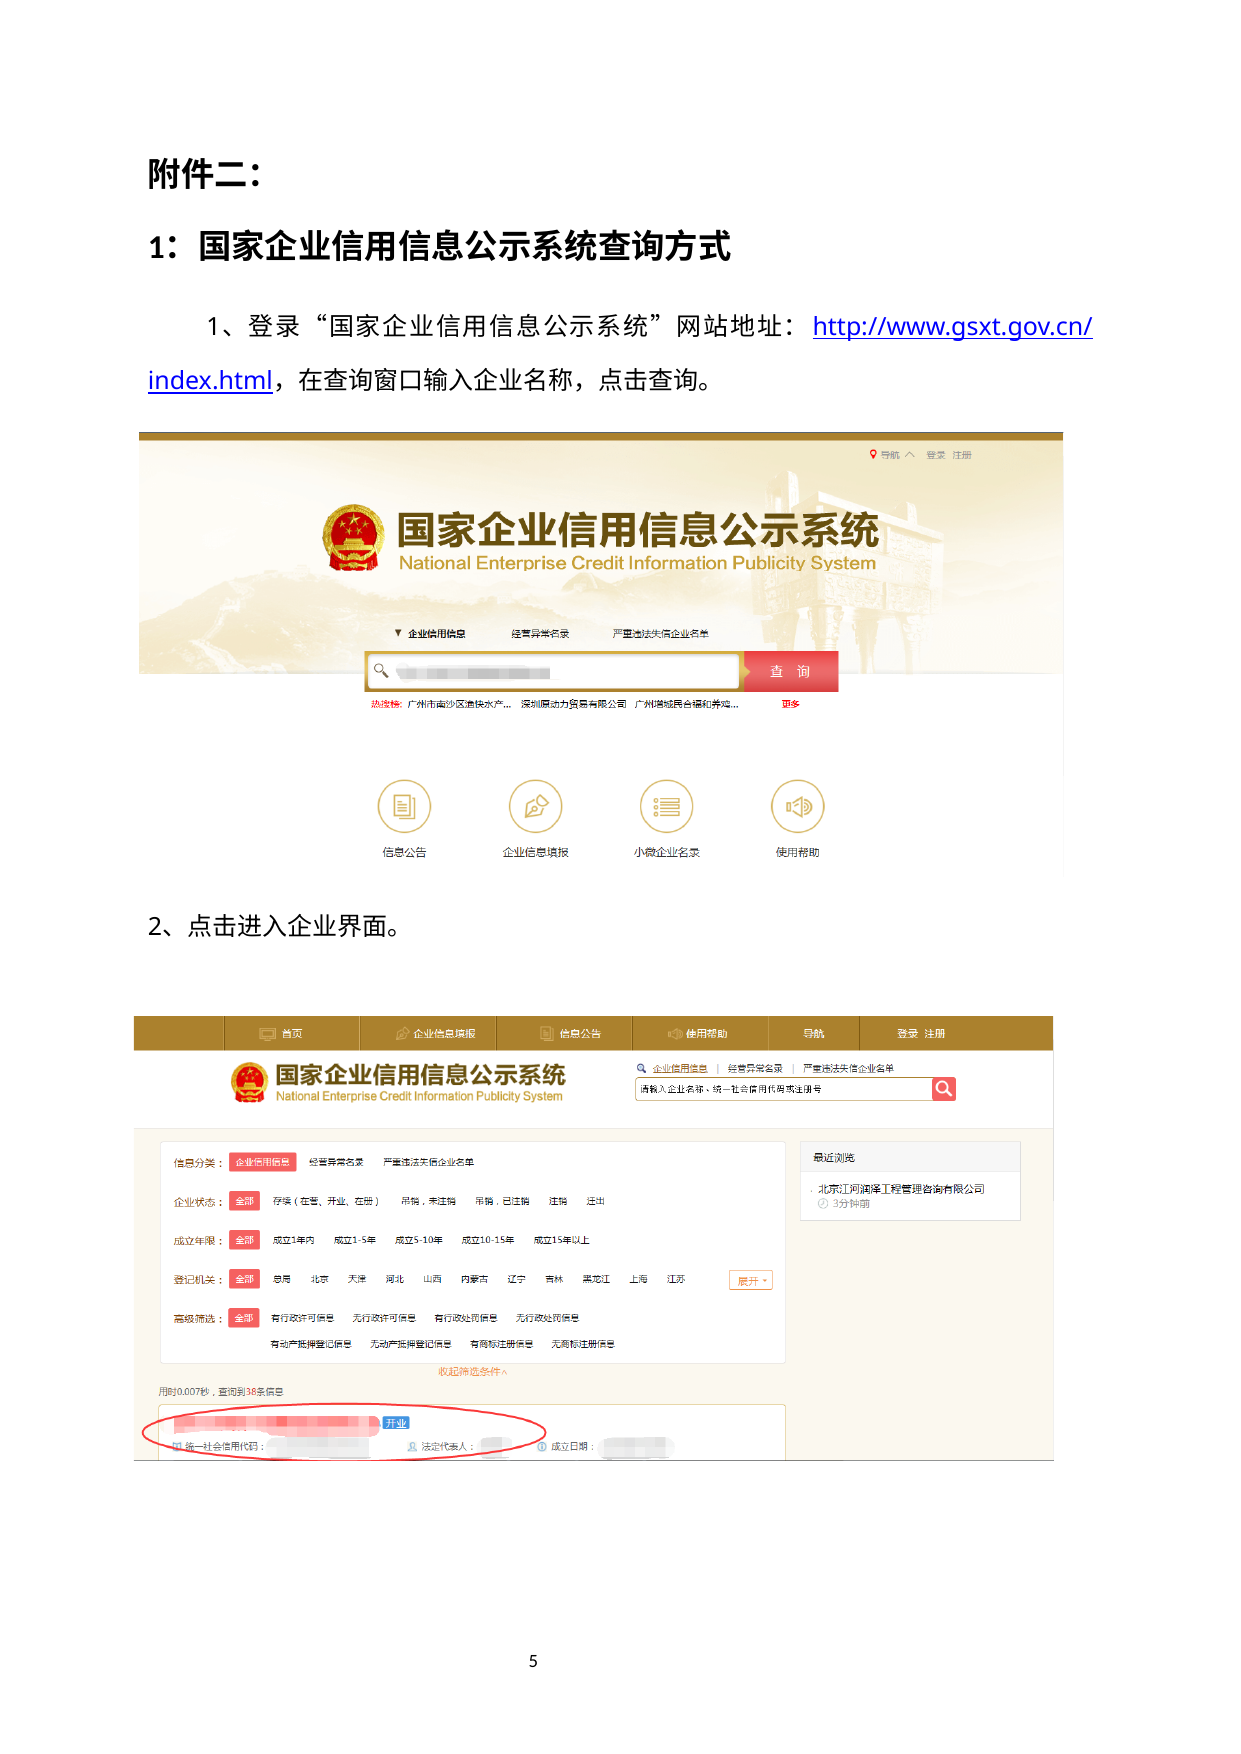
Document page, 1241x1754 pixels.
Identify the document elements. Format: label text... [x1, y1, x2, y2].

text 附件二： [148, 148, 1215, 196]
picture [133, 1016, 1054, 1461]
picture [139, 432, 1064, 877]
text 1：国家企业信用信息公示系统查询方式 [148, 220, 1215, 268]
text 1、登录“国家企业信用信息公示系统”网站地址：http://www.gsxt.gov.cn/index.html，在查询窗口输入企业名称，点击查询。 [148, 292, 1092, 401]
